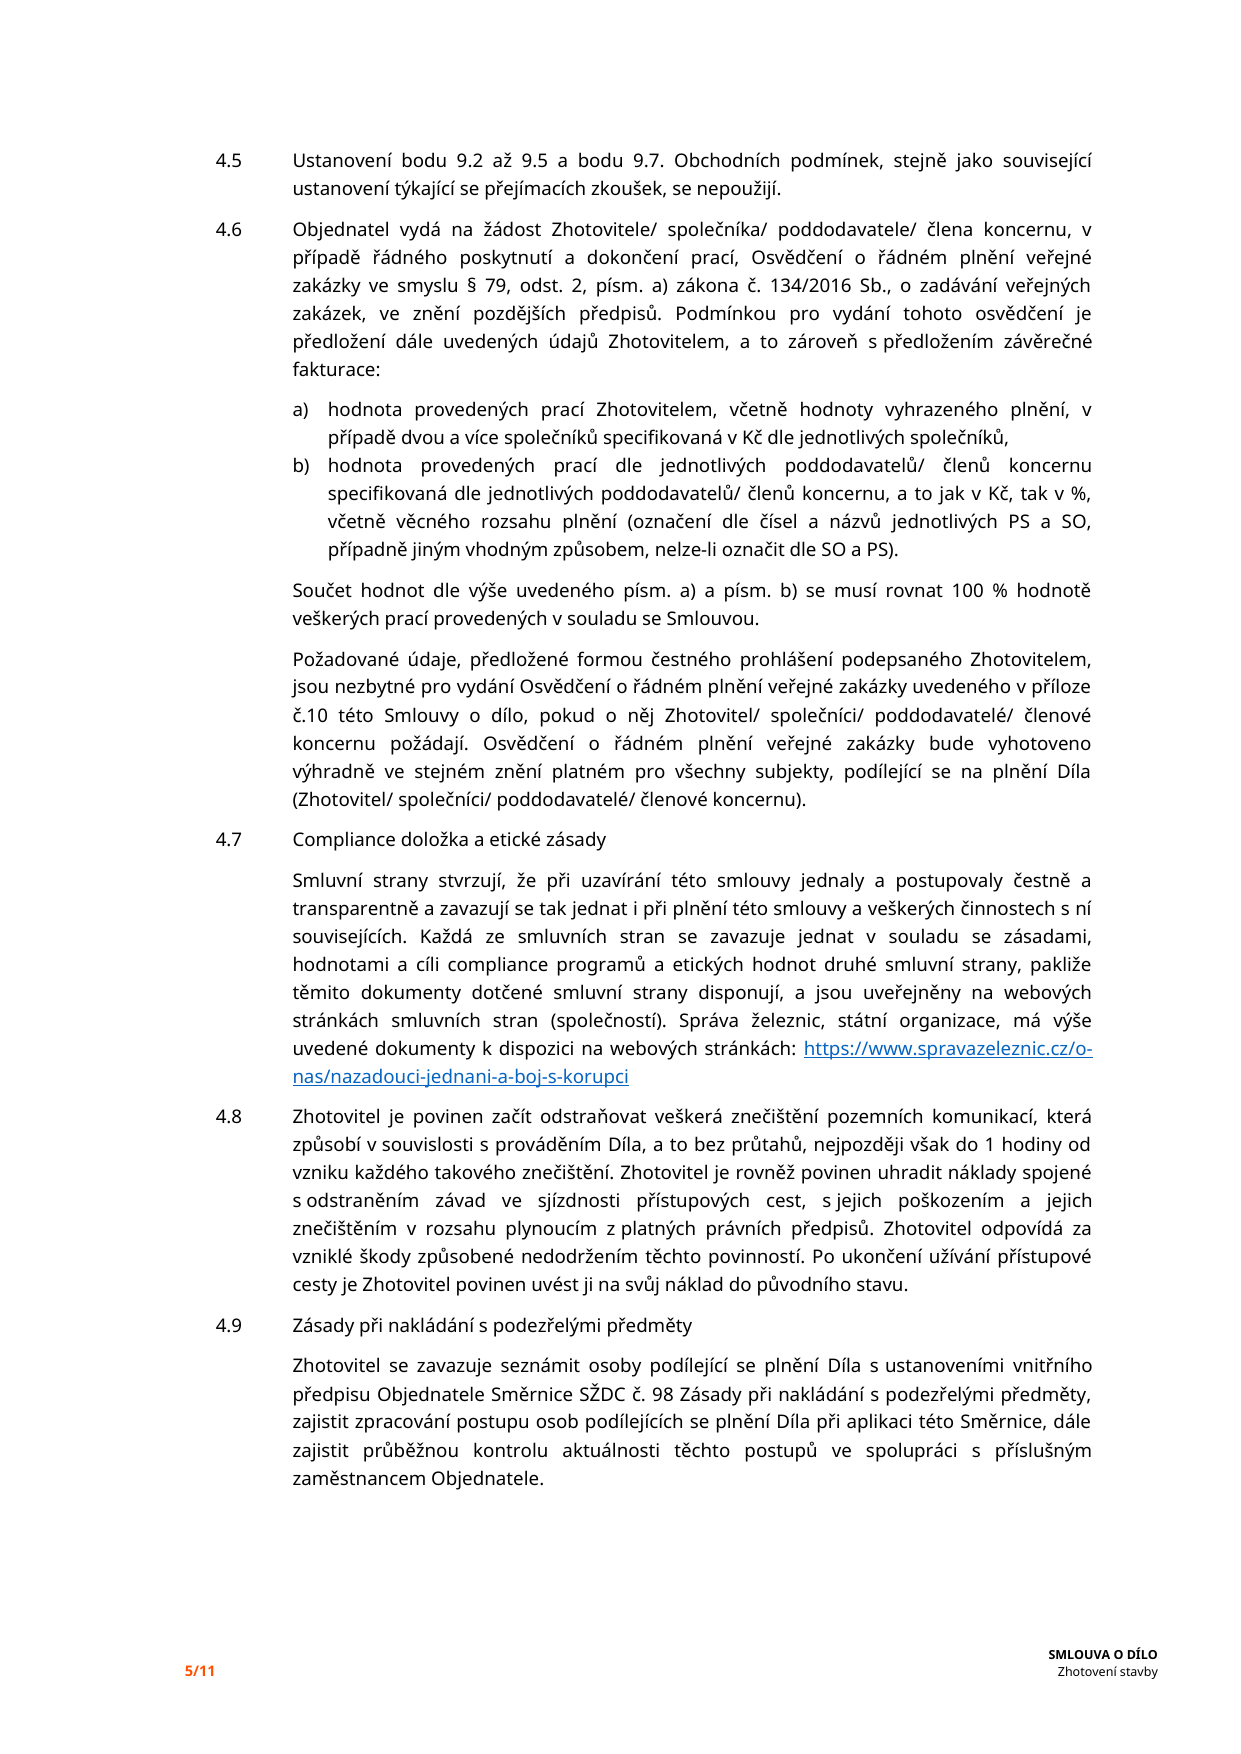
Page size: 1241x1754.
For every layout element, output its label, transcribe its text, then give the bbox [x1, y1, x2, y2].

list Zhotovitel se zavazuje seznámit osoby podílející se plnění Díla s ustanoveními vnitřního předpisu Objednatele Směrnice SŽDC č. 98 Zásady při nakládání s podezřelými předměty, zajistit zpracování postupu osob podílejících se plnění Díla při aplikaci této Směrnice, dále zajistit průběžnou kontrolu aktuálnosti těchto postupů ve spolupráci s příslušným zaměstnancem Objednatele. [292, 1353, 1093, 1490]
text Požadované údaje, předložené formou čestného prohlášení podepsaného Zhotovitelem, jsou nezbytné pro vydání Osvědčení o řádném plnění veřejné zakázky uvedeného v příloze č.10 této Smlouvy o dílo, pokud o něj Zhotovitel/ společníci/ poddodavatelé/ členové koncernu požádají. Osvědčení o řádném plnění veřejné zakázky bude vyhotoveno výhradně ve stejném znění platném pro všechny subjekty, podílející se na plnění Díla (Zhotovitel/ společníci/ poddodavatelé/ členové koncernu). [292, 646, 1093, 811]
text Ustanovení bodu 9.2 až 9.5 a bodu 9.7. Obchodních podmínek, stejně jako související ustanovení týkající se přejímacích zkoušek, se nepoužijí. [216, 147, 1093, 201]
text Zásady při nakládání s podezřelými předměty [216, 1312, 1093, 1338]
text Součet hodnot dle výše uvedeného písm. a) a písm. b) se musí rovnat 100 % hodnotě veškerých prací provedených v souladu se Smlouvou. [292, 577, 1093, 631]
text Objednatel vydá na žádost Zhotovitele/ společníka/ poddodavatele/ člena koncernu, v případě řádného poskytnutí a dokončení prací, Osvědčení o řádném plnění veřejné zakázky ve smyslu § 79, odst. 2, písm. a) zákona č. 134/2016 Sb., o zadávání veřejných zakázek, ve znění pozdějších předpisů. Podmínkou pro vydání tohoto osvědčení je předložení dále uvedených údajů Zhotovitelem, a to zároveň s předložením závěrečné fakturace: [216, 216, 1093, 382]
text Smluvní strany stvrzují, že při uzavírání této smlouvy jednaly a postupovaly čestně a transparentně a zavazují se tak jednat i při plnění této smlouvy a veškerých činnostech s ní souvisejících. Každá ze smluvních stran se zavazuje jednat v souladu se zásadami, hodnotami a cíli compliance programů a etických hodnot druhé smluvní strany, pakliže těmito dokumenty dotčené smluvní strany disponují, a jsou uveřejněny na webových stránkách smluvních stran (společností). Správa železnic, státní organizace, má výše uvedené dokumenty k dispozici na webových stránkách: https://www.spravazeleznic.cz/o-nas/nazadouci-jednani-a-boj-s-korupci [292, 867, 1093, 1089]
text Zhotovitel je povinen začít odstraňovat veškerá znečištění pozemních komunikací, která způsobí v souvislosti s prováděním Díla, a to bez průtahů, nejpozději však do 1 hodiny od vzniku každého takového znečištění. Zhotovitel je rovněž povinen uhradit náklady spojené s odstraněním závad ve sjízdnosti přístupových cest, s jejich poškozením a jejich znečištěním v rozsahu plynoucím z platných právních předpisů. Zhotovitel odpovídá za vzniklé škody způsobené nedodržením těchto povinností. Po ukončení užívání přístupové cesty je Zhotovitel povinen uvést ji na svůj náklad do původního stavu. [216, 1104, 1093, 1297]
text hodnota provedených prací dle jednotlivých poddodavatelů/ členů koncernu specifikovaná dle jednotlivých poddodavatelů/ členů koncernu, a to jak v Kč, tak v %, včetně věcného rozsahu plnění (označení dle čísel a názvů jednotlivých PS a SO, případně jiným vhodným způsobem, nelze-li označit dle SO a PS). [292, 453, 1093, 562]
list hodnota provedených prací Zhotovitelem, včetně hodnoty vyhrazeného plnění, v případě dvou a více společníků specifikovaná v Kč dle jednotlivých společníků, [292, 397, 1093, 450]
text Compliance doložka a etické zásady [216, 826, 1093, 852]
